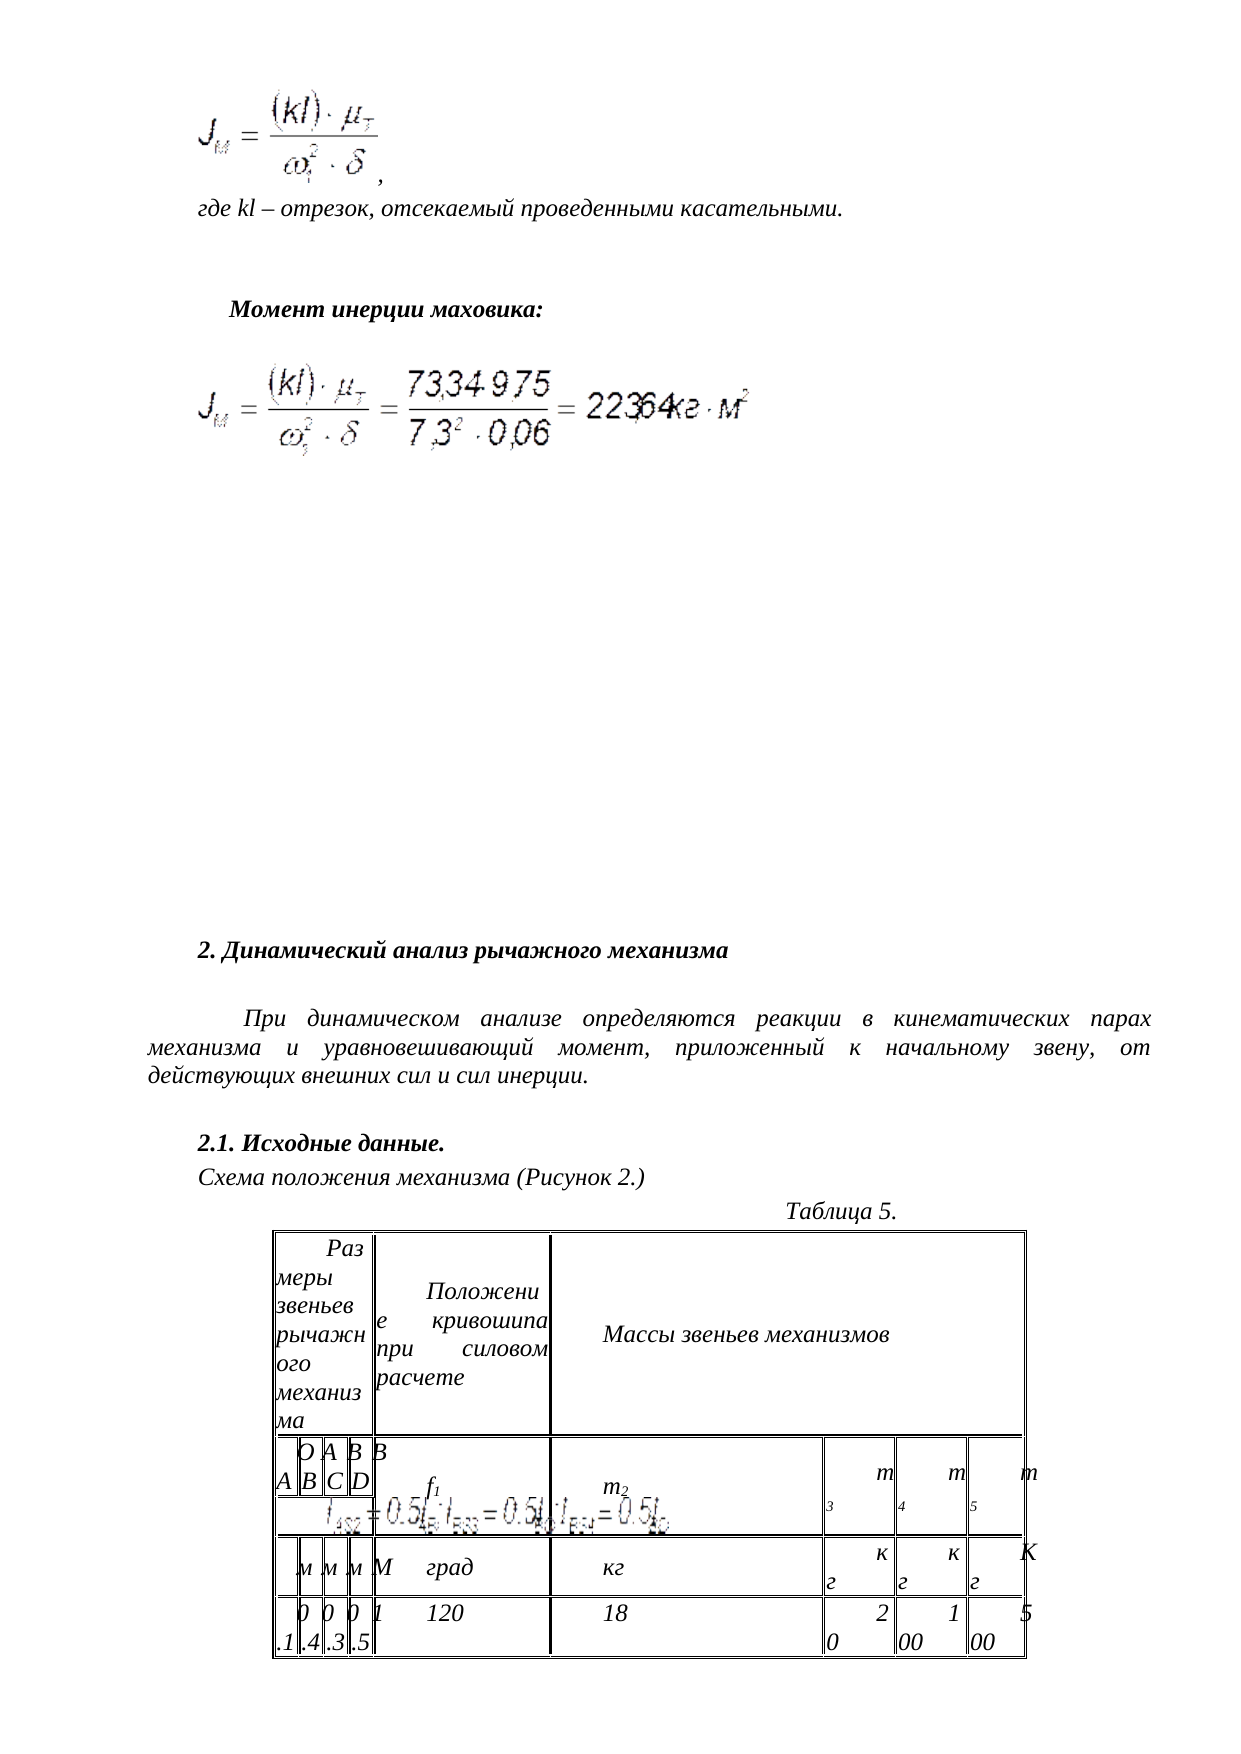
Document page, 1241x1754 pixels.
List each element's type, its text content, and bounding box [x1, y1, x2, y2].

table_cell кг [552, 1538, 822, 1595]
table_cell м [325, 1538, 347, 1595]
table_cell кг [897, 1538, 966, 1595]
table_cell 1.5 [349, 1598, 374, 1656]
table_cell m3 [825, 1438, 894, 1534]
text Момент инерции маховика: [148, 294, 1152, 323]
table_header Массы звеньев механизмов [550, 1233, 1024, 1434]
table_cell 100 [896, 1598, 968, 1656]
table_cell 500 [968, 1595, 1025, 1656]
table_cell м [301, 1538, 322, 1595]
text Схема положения механизма (Рисунок 2.) [148, 1162, 1152, 1191]
table_cell m4 [897, 1438, 966, 1534]
table_cell m5 [969, 1434, 1024, 1534]
text Таблица 5. [148, 1196, 1152, 1224]
table_header Размеры звеньев рычажного механизма [276, 1231, 374, 1434]
table_cell 0.39 [324, 1598, 349, 1656]
table_cell Кг [969, 1534, 1024, 1595]
table_cell 20 [824, 1598, 896, 1656]
table_cell AB [301, 1438, 322, 1495]
table_cell 18 [550, 1598, 824, 1656]
table_cell м [276, 1534, 297, 1595]
table_cell BD [351, 1438, 372, 1495]
table_cell 0.12 [274, 1595, 299, 1656]
table_header Положение кривошипа при силовом расчете [374, 1233, 550, 1434]
picture [197, 362, 751, 456]
table_cell ОА [276, 1434, 297, 1495]
table_cell 0.46 [299, 1598, 324, 1656]
text где kl – отрезок, отсекаемый проведенными касательными. [148, 193, 1152, 222]
table_cell кг [825, 1538, 894, 1595]
table_cell град [376, 1538, 549, 1595]
table_cell М [351, 1538, 372, 1595]
text 2. Динамический анализ рычажного механизма [148, 935, 1152, 964]
table_cell [274, 1495, 374, 1534]
table_cell 120 [374, 1598, 550, 1656]
text При динамическом анализе определяются реакции в кинематических парах механизма и уравновешивающий момент, приложенный к начальному звену, от действующих внешних сил и сил инерции. [148, 1003, 1152, 1089]
table_cell f1 [376, 1438, 549, 1497]
table_cell BC [325, 1438, 347, 1495]
picture [197, 88, 378, 183]
text , [148, 88, 1152, 188]
table_cell m2 [552, 1438, 822, 1534]
picture [326, 1497, 669, 1534]
text 2.1. Исходные данные. [148, 1128, 1152, 1157]
